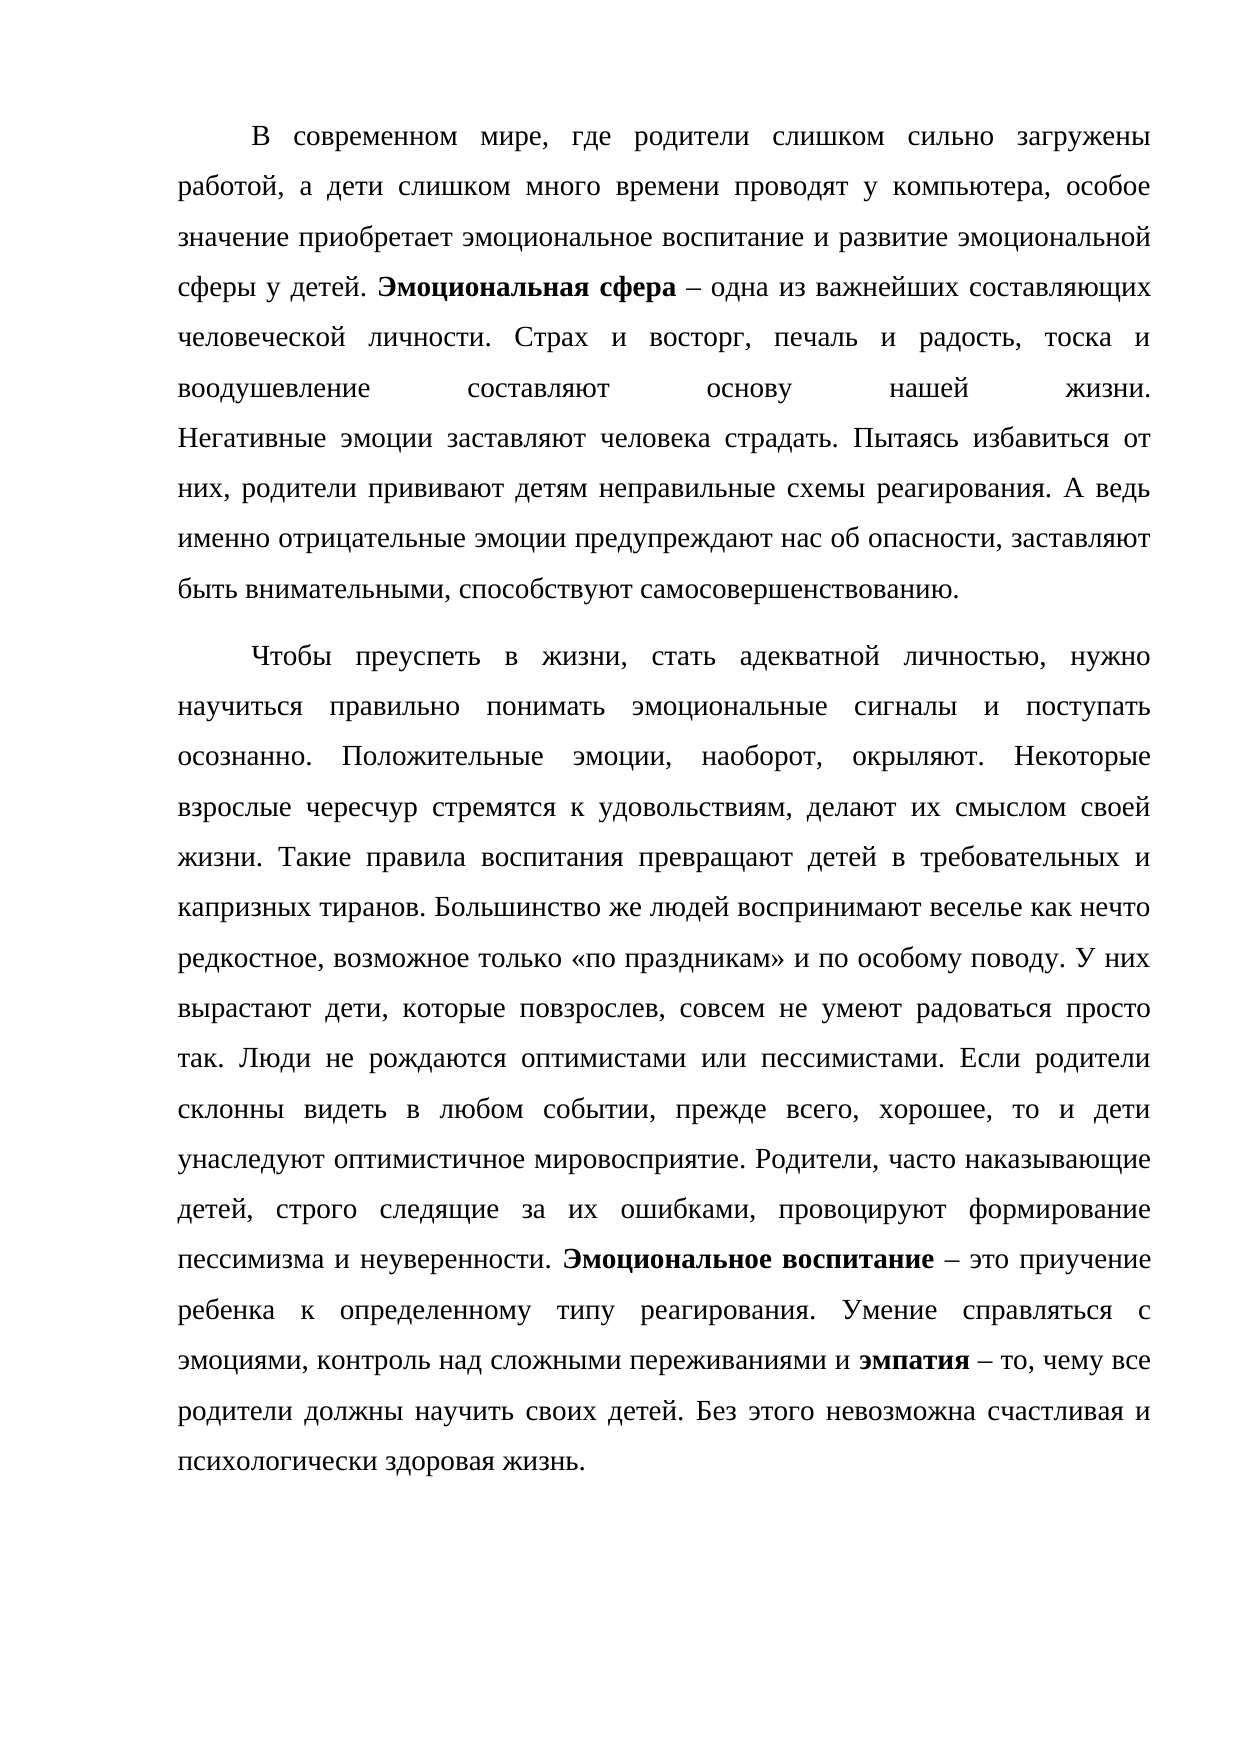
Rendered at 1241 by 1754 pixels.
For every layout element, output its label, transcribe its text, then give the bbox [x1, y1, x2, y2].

text В современном мире, где родители слишком сильно загружены работой, а дети слишком много времени проводят у компьютера, особое значение приобретает эмоциональное воспитание и развитие эмоциональной сферы у детей. Эмоциональная сфера – одна из важнейших составляющих человеческой личности. Страх и восторг, печаль и радость, тоска и воодушевление составляют основу нашей жизни. Негативные эмоции заставляют человека страдать. Пытаясь избавиться от них, родители прививают детям неправильные схемы реагирования. А ведь именно отрицательные эмоции предупреждают нас об опасности, заставляют быть внимательными, способствуют самосовершенствованию. [177, 118, 1152, 604]
text Чтобы преуспеть в жизни, стать адекватной личностью, нужно научиться правильно понимать эмоциональные сигналы и поступать осознанно. Положительные эмоции, наоборот, окрыляют. Некоторые взрослые чересчур стремятся к удовольствиям, делают их смыслом своей жизни. Такие правила воспитания превращают детей в требовательных и капризных тиранов. Большинство же людей воспринимают веселье как нечто редкостное, возможное только «по праздникам» и по особому поводу. У них вырастают дети, которые повзрослев, совсем не умеют радоваться просто так. Люди не рождаются оптимистами или пессимистами. Если родители склонны видеть в любом событии, прежде всего, хорошее, то и дети унаследуют оптимистичное мировосприятие. Родители, часто наказывающие детей, строго следящие за их ошибками, провоцируют формирование пессимизма и неуверенности. Эмоциональное воспитание – это приучение ребенка к определенному типу реагирования. Умение справляться с эмоциями, контроль над сложными переживаниями и эмпатия – то, чему все родители должны научить своих детей. Без этого невозможна счастливая и психологически здоровая жизнь. [177, 638, 1152, 1476]
